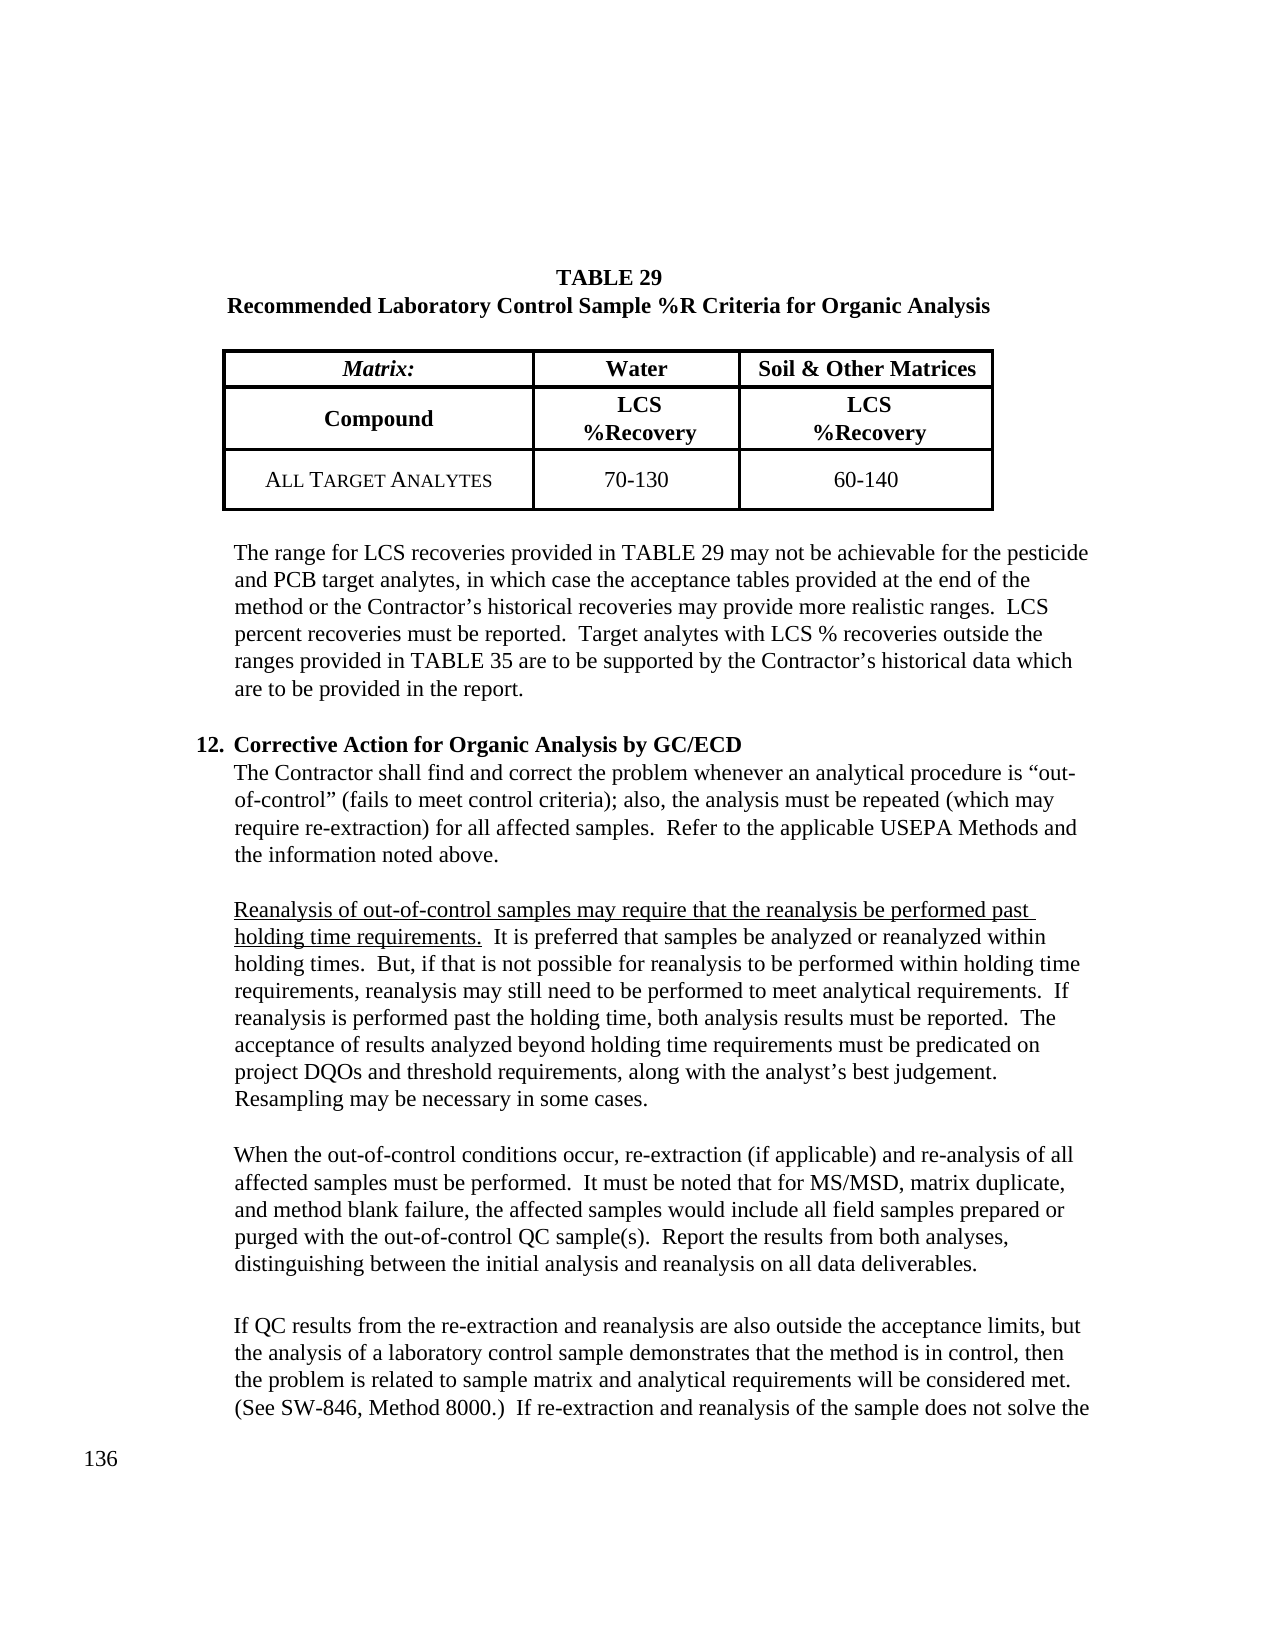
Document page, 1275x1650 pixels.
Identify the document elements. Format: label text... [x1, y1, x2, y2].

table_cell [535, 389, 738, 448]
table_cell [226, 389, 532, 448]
subtitle Recommended Laboratory Control Sample %R Criteria for Organic Analysis [189, 292, 1028, 319]
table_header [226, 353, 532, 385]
text The range for LCS recoveries provided in TABLE 29 may not be achievable for the pesticide and PCB target analytes, in which case the acceptance tables provided at the end of the method or the Contractor’s historical recoveries may provide more realistic ranges. LCS percent recoveries must be reported. Target analytes with LCS % recoveries outside the ranges provided in TABLE 35 are to be supported by the Contractor’s historical data which are to be provided in the report. [233, 539, 1098, 701]
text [233, 1312, 1098, 1420]
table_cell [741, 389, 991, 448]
text Reanalysis of out-of-control samples may require that the reanalysis be performed past holding time requirements. It is preferred that samples be analyzed or reanalyzed within holding times. But, if that is not possible for reanalysis to be performed within holding time requirements, reanalysis may still need to be performed to meet analytical requirements. If reanalysis is performed past the holding time, both analysis results must be reported. The acceptance of results analyzed beyond holding time requirements must be predicated on project DQOs and threshold requirements, along with the analyst’s best judgement. Resampling may be necessary in some cases. [233, 896, 1098, 1112]
subtitle TABLE 29 [189, 264, 1029, 290]
text The Contractor shall find and correct the problem whenever an analytical procedure is “out-of-control” (fails to meet control criteria); also, the analysis must be repeated (which may require re-extraction) for all affected samples. Refer to the applicable USEPA Methods and the information noted above. [233, 759, 1098, 867]
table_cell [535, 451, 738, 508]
text When the out-of-control conditions occur, re-extraction (if applicable) and re-analysis of all affected samples must be performed. It must be noted that for MS/MSD, matrix duplicate, and method blank failure, the affected samples would include all field samples prepared or purged with the out-of-control QC sample(s). Report the results from both analyses, distinguishing between the initial analysis and reanalysis on all data deliverables. [233, 1141, 1098, 1276]
list Corrective Action for Organic Analysis by GC/ECD [196, 731, 1106, 757]
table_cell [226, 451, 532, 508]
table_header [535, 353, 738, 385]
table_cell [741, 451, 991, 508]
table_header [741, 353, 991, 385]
